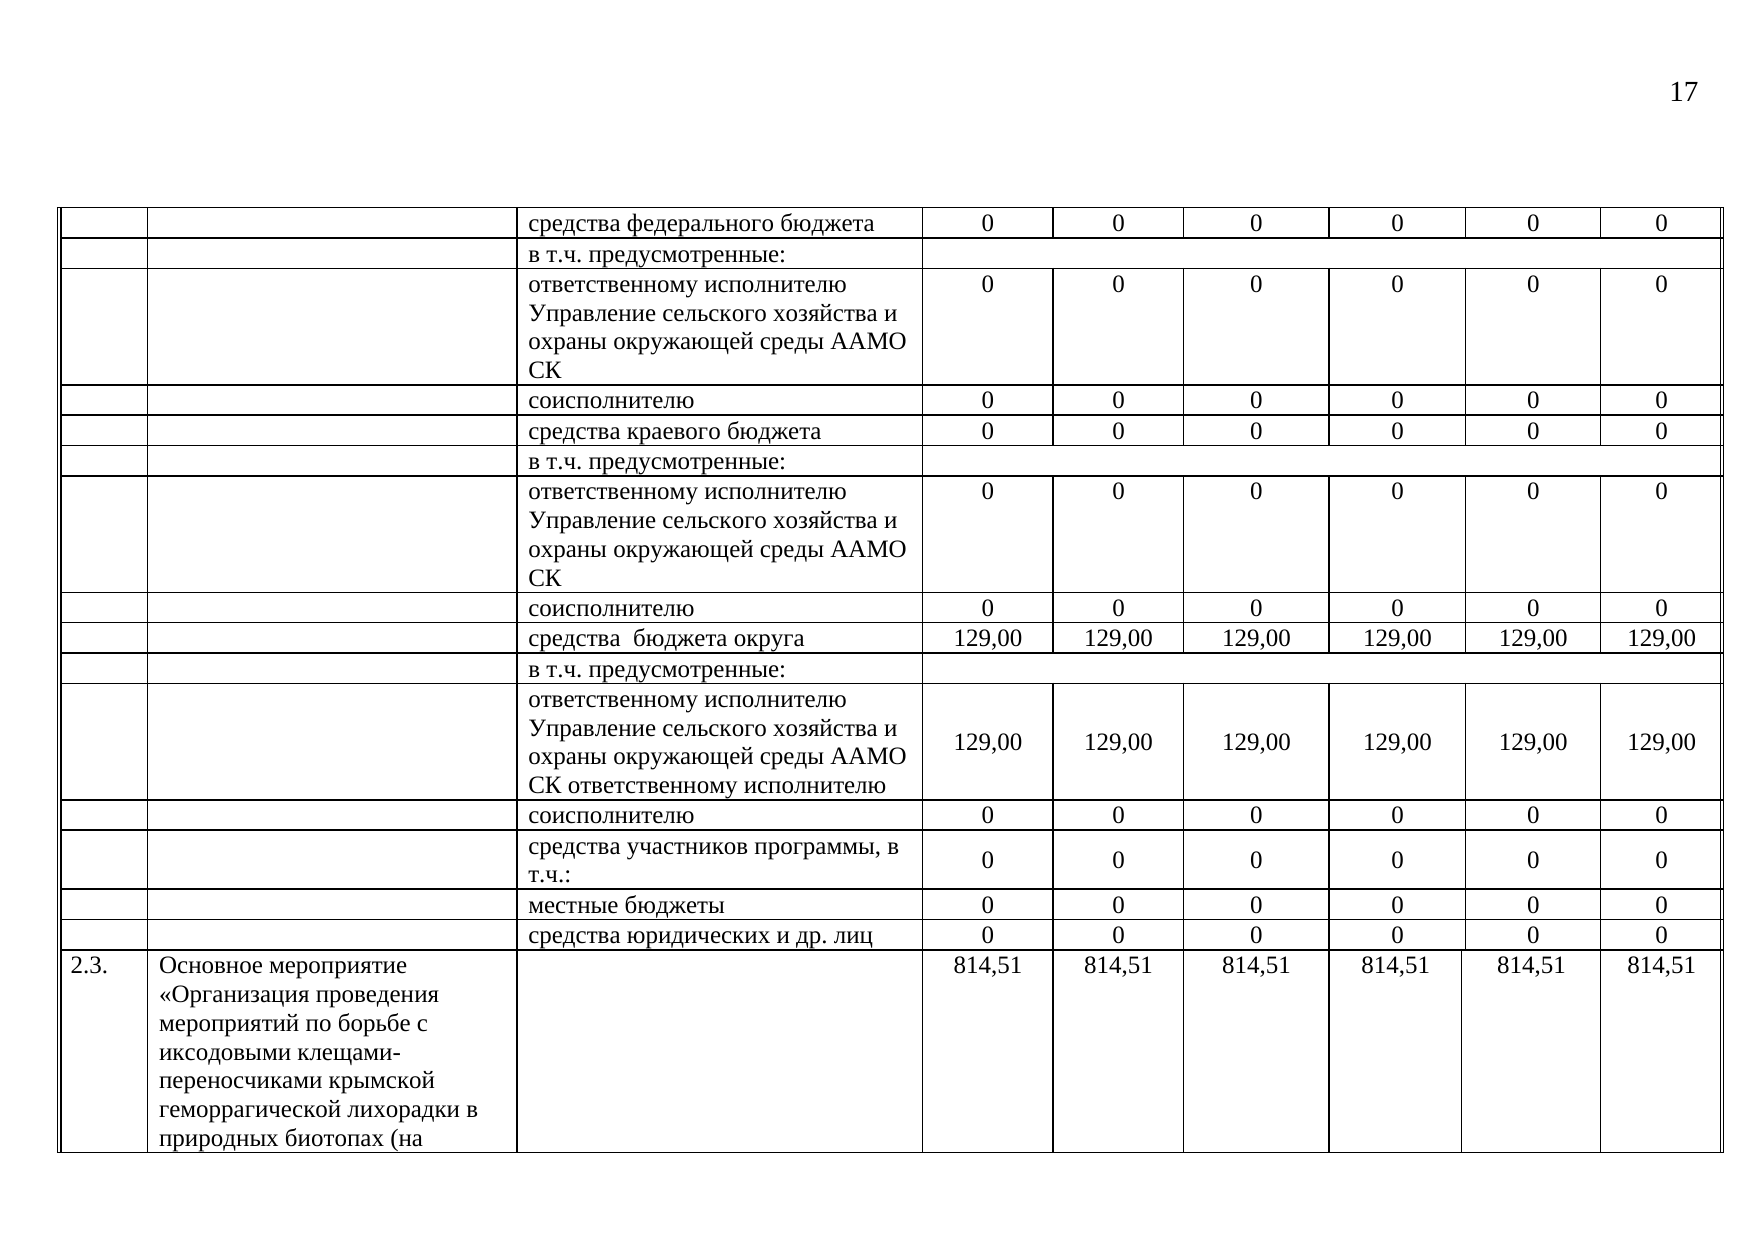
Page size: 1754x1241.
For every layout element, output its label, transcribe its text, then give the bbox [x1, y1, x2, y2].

table_cell средства бюджета округа [518, 623, 922, 652]
table_cell [62, 801, 147, 829]
table_cell 0 [1184, 386, 1328, 414]
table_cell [148, 951, 516, 1152]
table_cell [148, 386, 516, 414]
table_cell [62, 269, 147, 384]
table_cell 129,00 [1054, 684, 1183, 799]
table_cell 0 [1466, 416, 1600, 444]
table_cell средства юридических и др. лиц [518, 920, 922, 949]
table_cell соисполнителю [518, 593, 922, 622]
table_cell [923, 654, 1720, 682]
table_cell 814,51 [1330, 951, 1461, 1152]
table_cell [148, 684, 516, 799]
table_cell [62, 416, 147, 444]
table_cell 0 [1466, 386, 1600, 414]
table_cell 129,00 [1601, 623, 1720, 652]
table_cell 129,00 [1601, 684, 1720, 799]
table_cell 0 [1466, 593, 1600, 622]
table_cell 0 [1184, 831, 1328, 888]
table_cell средства участников программы, в т.ч.: [518, 831, 922, 888]
table_cell [148, 208, 516, 237]
table_cell 0 [1184, 416, 1328, 444]
table_cell 0 [1466, 890, 1600, 919]
table_cell ответственному исполнителю Управление сельского хозяйства и охраны окружающей среды ААМО СК [518, 269, 922, 384]
table_cell 0 [1466, 831, 1600, 888]
table_cell 129,00 [1330, 684, 1465, 799]
table_cell [148, 890, 516, 919]
table_cell 0 [923, 269, 1052, 384]
table_cell 0 [1184, 920, 1328, 949]
table_cell 0 [923, 831, 1052, 888]
table_cell 0 [1054, 416, 1183, 444]
table_cell 0 [1330, 890, 1465, 919]
table_cell [148, 623, 516, 652]
table_cell 0 [1054, 920, 1183, 949]
table_cell 0 [1330, 831, 1465, 888]
table_cell [62, 831, 147, 888]
table_cell [148, 831, 516, 888]
table_cell [148, 446, 516, 475]
table_cell 0 [1054, 269, 1183, 384]
table_cell 0 [1601, 269, 1720, 384]
table_cell 0 [1330, 477, 1465, 591]
table_cell 0 [1054, 831, 1183, 888]
table_cell 0 [1601, 208, 1720, 237]
table_cell 0 [1466, 477, 1600, 591]
table_cell 0 [1184, 801, 1328, 829]
table_cell 0 [923, 386, 1052, 414]
table_cell 129,00 [1466, 623, 1600, 652]
table_cell 0 [1330, 269, 1465, 384]
table_cell 129,00 [1466, 684, 1600, 799]
table_cell [62, 386, 147, 414]
table_cell средства федерального бюджета [518, 208, 922, 237]
table_cell в т.ч. предусмотренные: [518, 654, 922, 682]
table_cell 0 [1601, 386, 1720, 414]
table_cell 0 [1330, 208, 1465, 237]
table_cell 129,00 [1184, 684, 1328, 799]
table_cell 0 [1466, 269, 1600, 384]
table_cell [62, 654, 147, 682]
table_cell 0 [1184, 208, 1328, 237]
table_cell 2.3. [62, 951, 147, 1152]
table_cell [148, 593, 516, 622]
table_cell 0 [923, 593, 1052, 622]
table_cell [62, 208, 147, 237]
table_cell 0 [923, 890, 1052, 919]
table_cell 0 [1601, 801, 1720, 829]
table_cell 0 [923, 477, 1052, 591]
table_cell 0 [923, 416, 1052, 444]
table_cell [518, 951, 922, 1152]
table_cell соисполнителю [518, 801, 922, 829]
table_cell 0 [1601, 890, 1720, 919]
table_cell 0 [1601, 920, 1720, 949]
table_cell [62, 446, 147, 475]
table_cell 0 [1184, 593, 1328, 622]
table_cell 0 [1330, 920, 1465, 949]
table_cell в т.ч. предусмотренные: [518, 446, 922, 475]
table_cell 129,00 [1054, 623, 1183, 652]
table_cell 129,00 [923, 684, 1052, 799]
table_cell 0 [1054, 890, 1183, 919]
table_cell [148, 239, 516, 267]
table_cell ответственному исполнителю Управление сельского хозяйства и охраны окружающей среды ААМО СК ответственному исполнителю [518, 684, 922, 799]
table_cell 129,00 [923, 623, 1052, 652]
table_cell 0 [1330, 593, 1465, 622]
table_cell 0 [923, 920, 1052, 949]
table_cell [148, 801, 516, 829]
table_cell 0 [1184, 890, 1328, 919]
table_cell [62, 477, 147, 591]
table_cell ответственному исполнителю Управление сельского хозяйства и охраны окружающей среды ААМО СК [518, 477, 922, 591]
table_cell 814,51 [1054, 951, 1183, 1152]
table_cell [148, 269, 516, 384]
table_cell 0 [1330, 416, 1465, 444]
table_cell 129,00 [1330, 623, 1465, 652]
table_cell 814,51 [1462, 951, 1600, 1152]
table_cell [148, 654, 516, 682]
table_cell средства краевого бюджета [518, 416, 922, 444]
table_cell 814,51 [923, 951, 1052, 1152]
table_cell [923, 239, 1720, 267]
table_cell 0 [1184, 477, 1328, 591]
table_cell 0 [1601, 416, 1720, 444]
table_cell [148, 416, 516, 444]
table_cell соисполнителю [518, 386, 922, 414]
table_cell местные бюджеты [518, 890, 922, 919]
table_cell [62, 623, 147, 652]
table_cell 0 [1054, 593, 1183, 622]
table_cell в т.ч. предусмотренные: [518, 239, 922, 267]
table_cell 0 [1330, 386, 1465, 414]
table_cell 0 [1466, 208, 1600, 237]
table_cell [62, 239, 147, 267]
table_cell 0 [1184, 269, 1328, 384]
table_cell [148, 477, 516, 591]
table_cell 129,00 [1184, 623, 1328, 652]
table_cell 814,51 [1184, 951, 1328, 1152]
table_cell 0 [1054, 208, 1183, 237]
table_cell [62, 920, 147, 949]
table_cell [923, 446, 1720, 475]
table_cell 0 [1601, 593, 1720, 622]
table_cell 0 [1054, 801, 1183, 829]
table_cell 0 [1466, 801, 1600, 829]
table_cell 0 [1330, 801, 1465, 829]
table_cell 0 [923, 801, 1052, 829]
table_cell [148, 920, 516, 949]
table_cell 0 [1054, 386, 1183, 414]
table_cell 0 [1054, 477, 1183, 591]
table_cell 0 [923, 208, 1052, 237]
table_cell [62, 684, 147, 799]
table_cell 0 [1601, 831, 1720, 888]
table_cell [62, 593, 147, 622]
table_cell 0 [1601, 477, 1720, 591]
table_cell 0 [1466, 920, 1600, 949]
table_cell 814,51 [1601, 951, 1720, 1152]
table_cell [62, 890, 147, 919]
